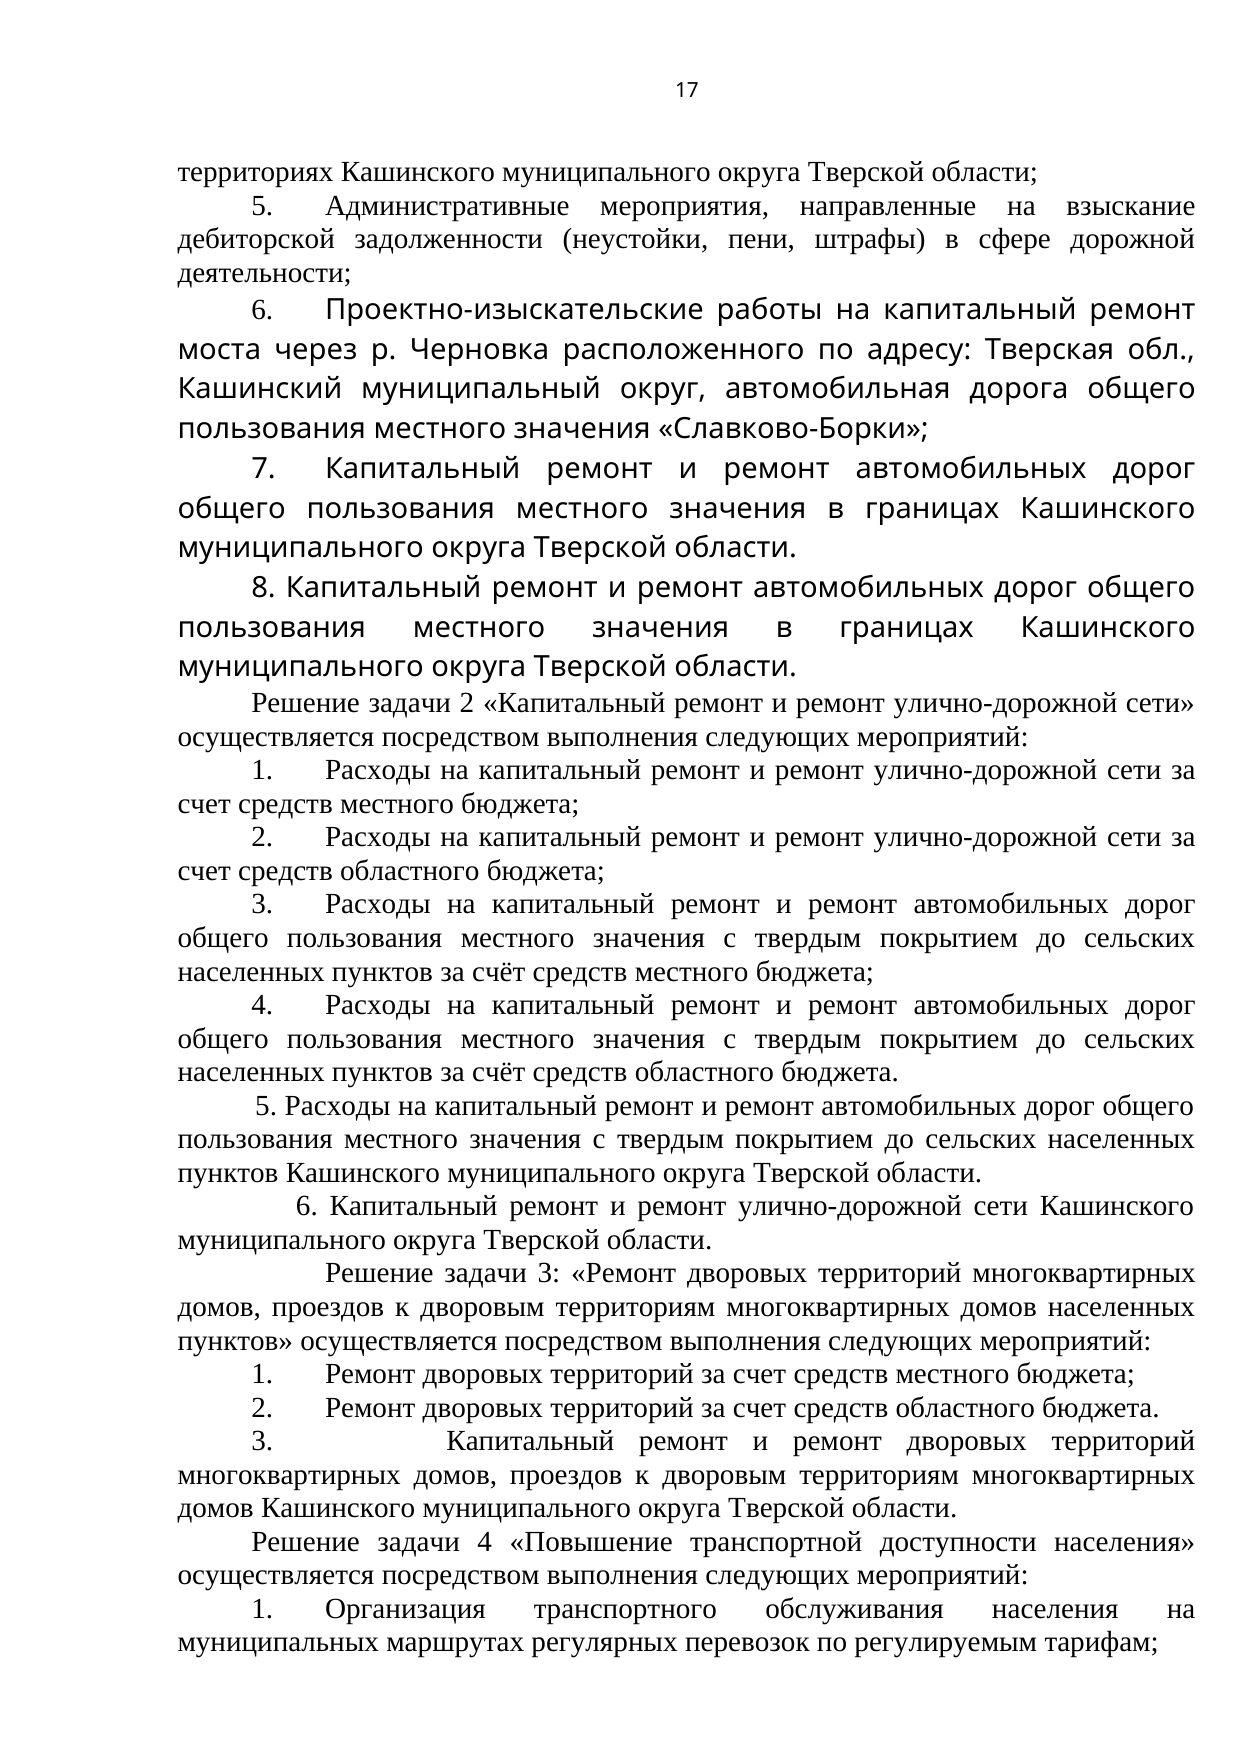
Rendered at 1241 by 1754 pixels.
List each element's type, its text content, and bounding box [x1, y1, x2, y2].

text 4. Расходы на капитальный ремонт и ремонт автомобильных дорог общего пользования местного значения с твердым покрытием до сельских населенных пунктов за счёт средств областного бюджета. [177, 987, 1196, 1088]
text 3. Расходы на капитальный ремонт и ремонт автомобильных дорог общего пользования местного значения с твердым покрытием до сельских населенных пунктов за счёт средств местного бюджета; [177, 887, 1196, 987]
text 6. Капитальный ремонт и ремонт улично-дорожной сети Кашинского муниципального округа Тверской области. [177, 1188, 1196, 1256]
text 6. Проектно-изыскательские работы на капитальный ремонт моста через р. Черновка расположенного по адресу: Тверская обл., Кашинский муниципальный округ, автомобильная дорога общего пользования местного значения «Славково-Борки»; [177, 288, 1196, 447]
text Решение задачи 4 «Повышение транспортной доступности населения» осуществляется посредством выполнения следующих мероприятий: [177, 1524, 1196, 1591]
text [177, 154, 1196, 188]
text 5. Административные мероприятия, направленные на взыскание дебиторской задолженности (неустойки, пени, штрафы) в сфере дорожной деятельности; [177, 188, 1196, 288]
text 2. Ремонт дворовых территорий за счет средств областного бюджета. [177, 1390, 1196, 1423]
text 7. Капитальный ремонт и ремонт автомобильных дорог общего пользования местного значения в границах Кашинского муниципального округа Тверской области. [177, 447, 1196, 566]
text 1. Организация транспортного обслуживания населения на муниципальных маршрутах регулярных перевозок по регулируемым тарифам; [177, 1591, 1196, 1658]
text 5. Расходы на капитальный ремонт и ремонт автомобильных дорог общего пользования местного значения с твердым покрытием до сельских населенных пунктов Кашинского муниципального округа Тверской области. [177, 1088, 1196, 1188]
text Решение задачи 2 «Капитальный ремонт и ремонт улично-дорожной сети» осуществляется посредством выполнения следующих мероприятий: [177, 685, 1196, 752]
text 2. Расходы на капитальный ремонт и ремонт улично-дорожной сети за счет средств областного бюджета; [177, 819, 1196, 887]
text Решение задачи 3: «Ремонт дворовых территорий многоквартирных домов, проездов к дворовым территориям многоквартирных домов населенных пунктов» осуществляется посредством выполнения следующих мероприятий: [177, 1256, 1196, 1356]
text 1. Расходы на капитальный ремонт и ремонт улично-дорожной сети за счет средств местного бюджета; [177, 752, 1196, 819]
text 3. Капитальный ремонт и ремонт дворовых территорий многоквартирных домов, проездов к дворовым территориям многоквартирных домов Кашинского муниципального округа Тверской области. [177, 1423, 1196, 1524]
text 1. Ремонт дворовых территорий за счет средств местного бюджета; [177, 1356, 1196, 1390]
text 8. Капитальный ремонт и ремонт автомобильных дорог общего пользования местного значения в границах Кашинского муниципального округа Тверской области. [177, 566, 1196, 685]
